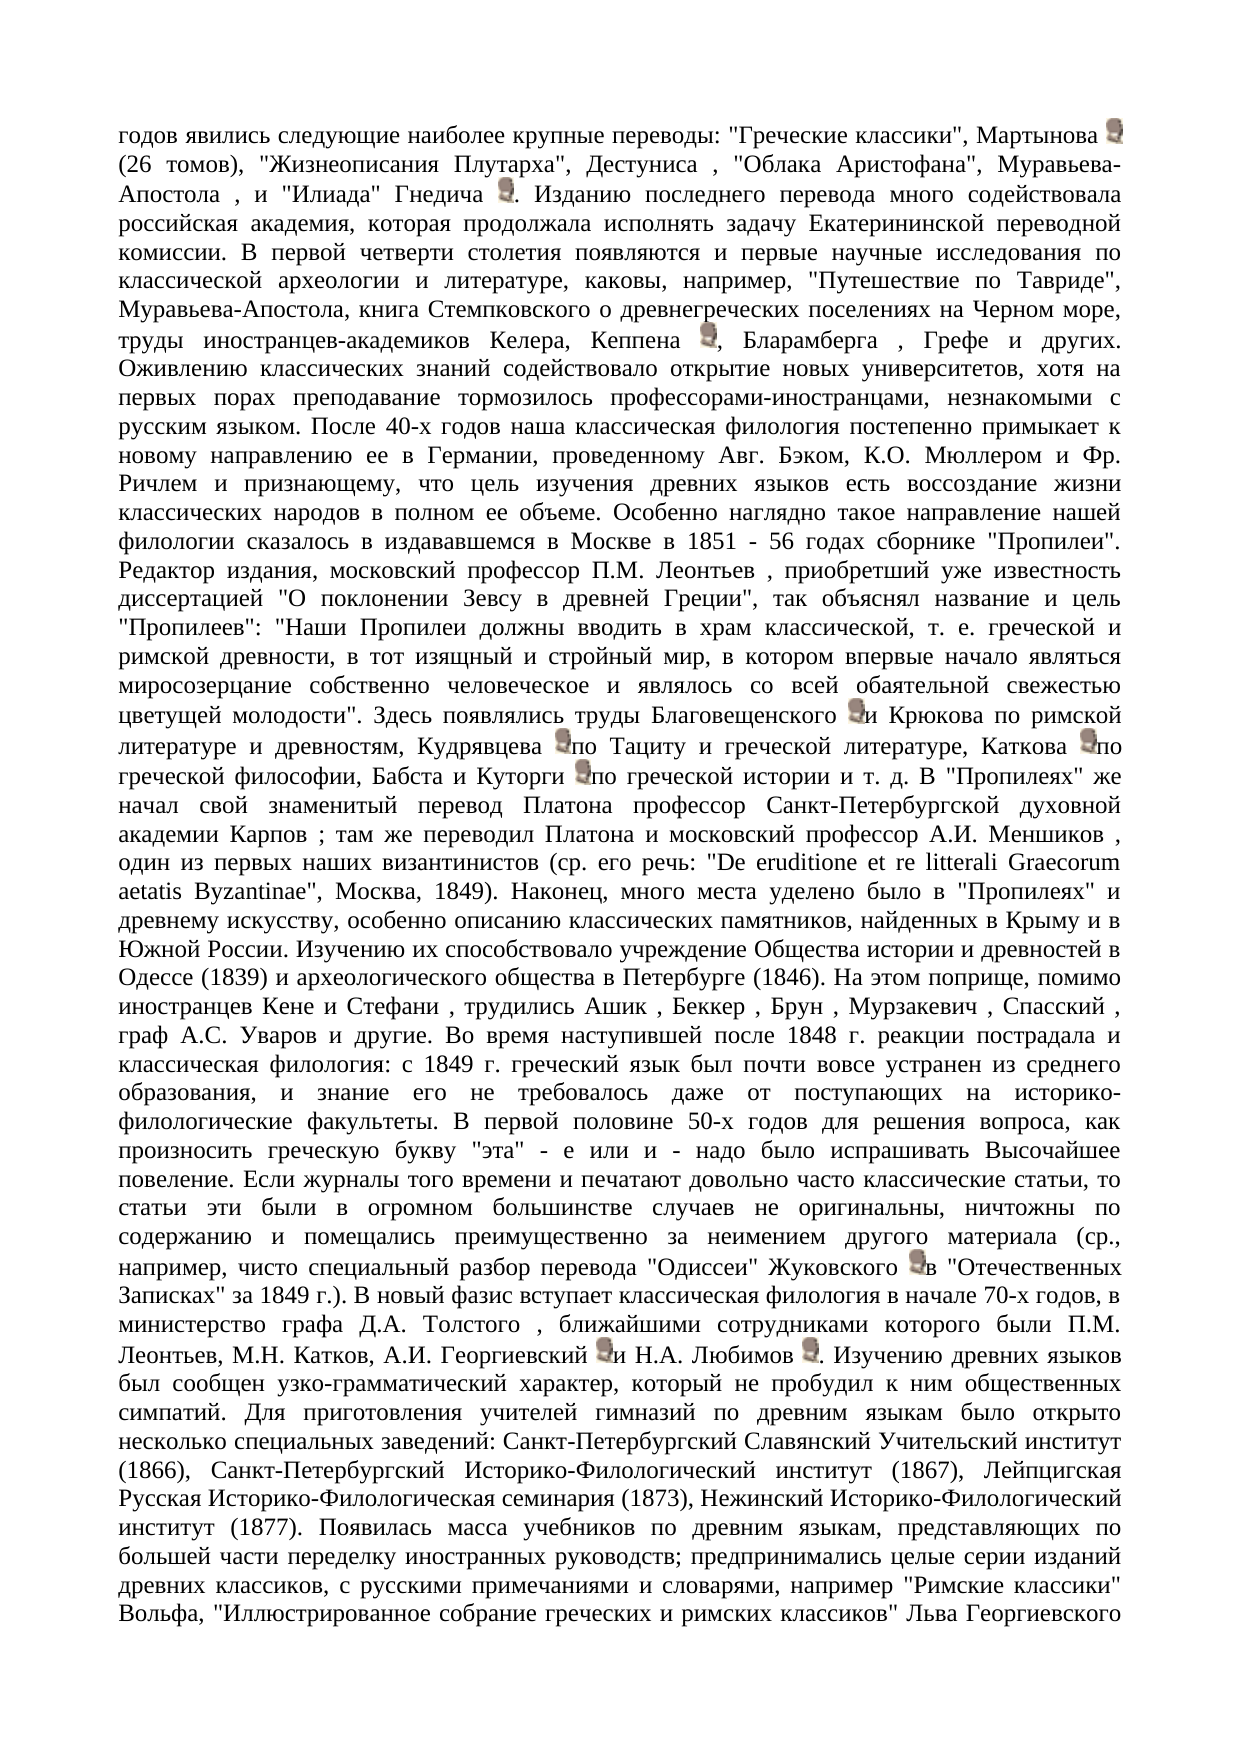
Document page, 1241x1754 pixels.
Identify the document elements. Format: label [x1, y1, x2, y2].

picture [575, 759, 591, 785]
picture [802, 1337, 819, 1363]
picture [1080, 728, 1097, 754]
picture [596, 1337, 613, 1363]
picture [848, 698, 865, 724]
picture [700, 322, 717, 348]
picture [498, 177, 514, 203]
picture [555, 728, 571, 754]
picture [909, 1249, 926, 1275]
text [118, 118, 1122, 1627]
picture [1106, 118, 1123, 144]
